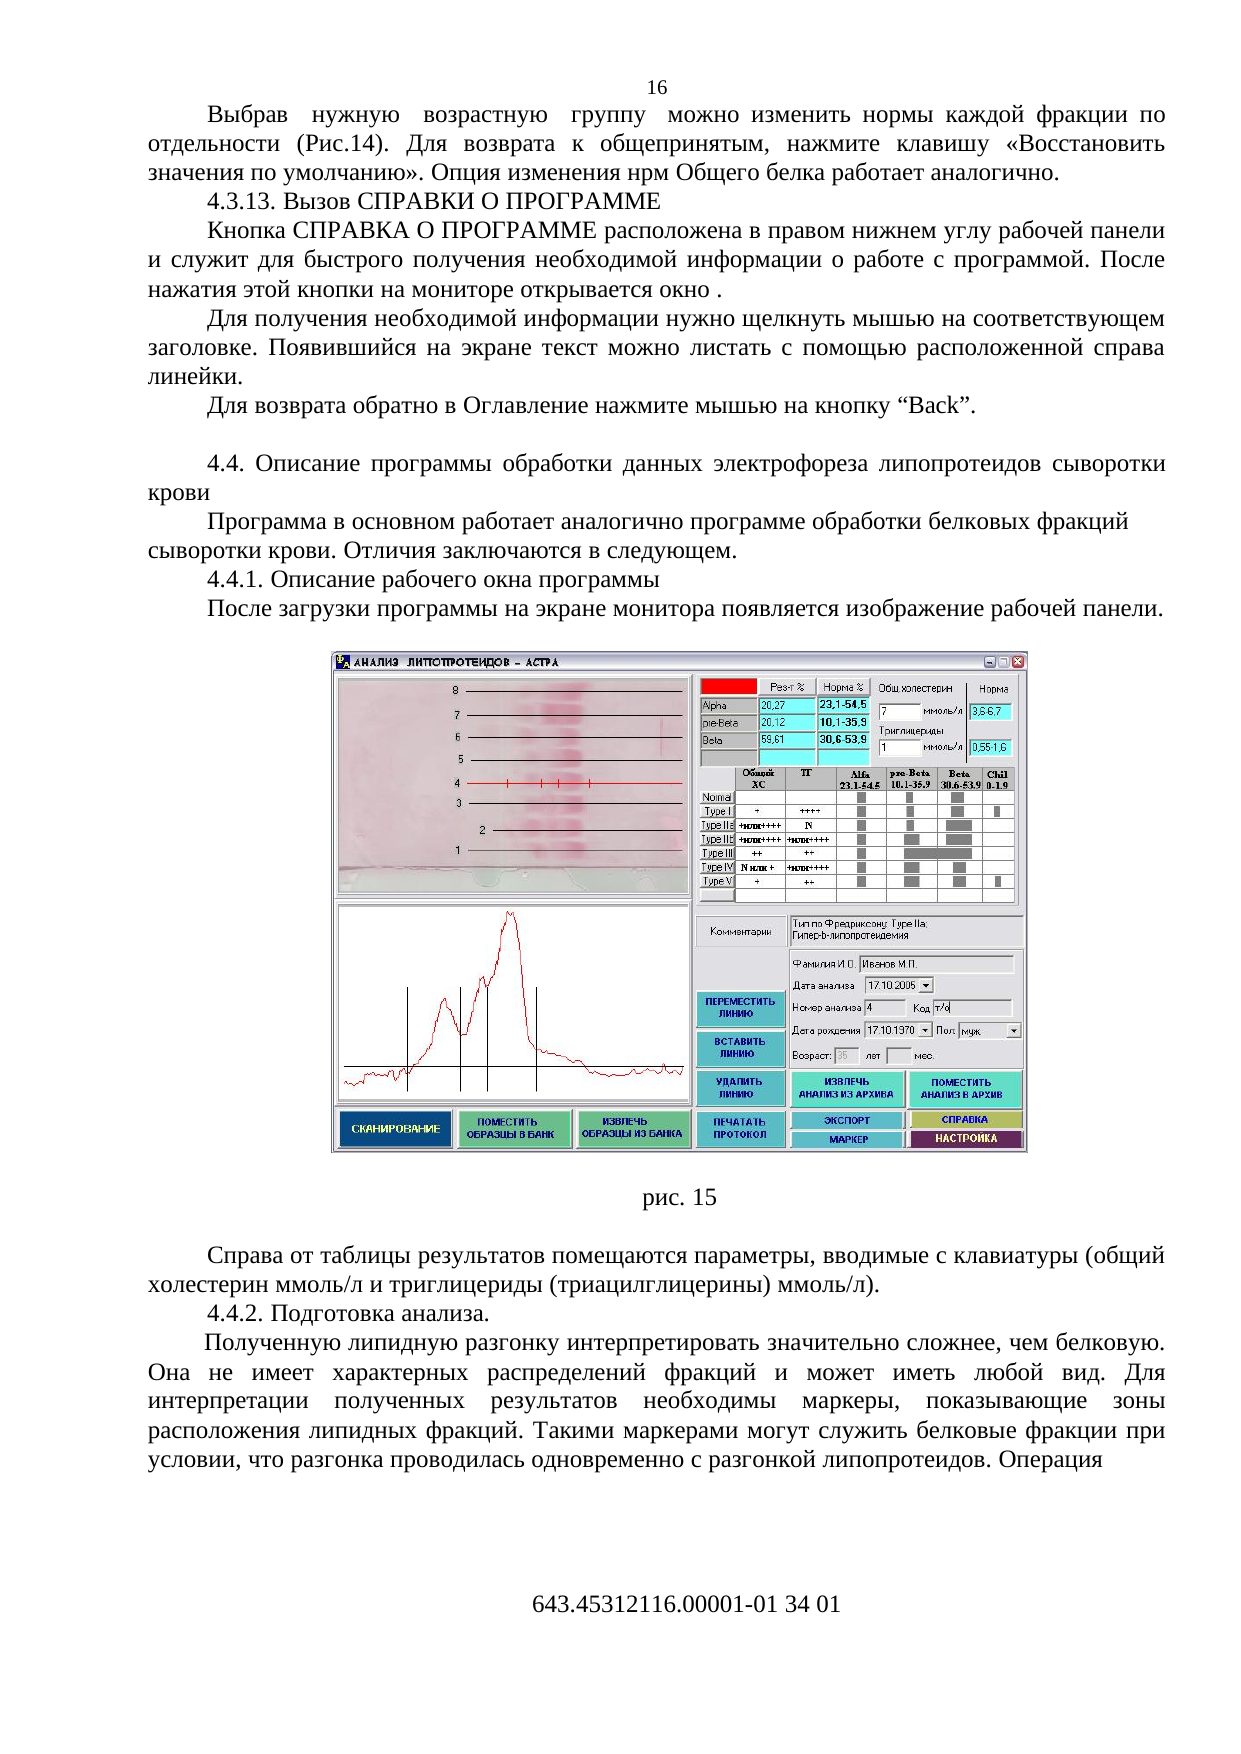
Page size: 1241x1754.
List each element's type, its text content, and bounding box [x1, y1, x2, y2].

text 4.4.1. Описание рабочего окна программы [148, 564, 1166, 593]
text 4.4. Описание программы обработки данных электрофореза липопротеидов сыворотки крови [148, 448, 1166, 506]
text Справа от таблицы результатов помещаются параметры, вводимые с клавиатуры (общий холестерин ммоль/л и триглицериды (триацилглицерины) ммоль/л). [148, 1240, 1166, 1298]
text Кнопка СПРАВКА О ПРОГРАММЕ расположена в правом нижнем углу рабочей панели и служит для быстрого получения необходимой информации о работе с программой. После нажатия этой кнопки на мониторе открывается окно . [148, 215, 1166, 302]
text После загрузки программы на экране монитора появляется изображение рабочей панели. [148, 593, 1166, 622]
text Полученную липидную разгонку интерпретировать значительно сложнее, чем белковую. Она не имеет характерных распределений фракций и может иметь любой вид. Для интерпретации полученных результатов необходимы маркеры, показывающие зоны расположения липидных фракций. Такими маркерами могут служить белковые фракции при условии, что разгонка проводилась одновременно с разгонкой липопротеидов. Операция [148, 1327, 1166, 1473]
text 4.3.13. Вызов СПРАВКИ О ПРОГРАММЕ [148, 186, 1166, 215]
text Программа в основном работает аналогично программе обработки белковых фракций сыворотки крови. Отличия заключаются в следующем. [148, 506, 1166, 564]
text Для получения необходимой информации нужно щелкнуть мышью на соответствующем заголовке. Появившийся на экране текст можно листать с помощью расположенной справа линейки. [148, 302, 1166, 390]
text рис. 15 [148, 1182, 1166, 1211]
picture [331, 651, 1028, 1153]
text 643.45312116.00001-01 34 01 [148, 1589, 1166, 1618]
text Для возврата обратно в Оглавление нажмите мышью на кнопку “Back”. [148, 390, 1166, 419]
text 4.4.2. Подготовка анализа. [148, 1298, 1166, 1327]
text Выбрав нужную возрастную группу можно изменить нормы каждой фракции по отдельности (Рис.14). Для возврата к общепринятым, нажмите клавишу «Восстановить значения по умолчанию». Опция изменения нрм Общего белка работает аналогично. [148, 99, 1166, 186]
